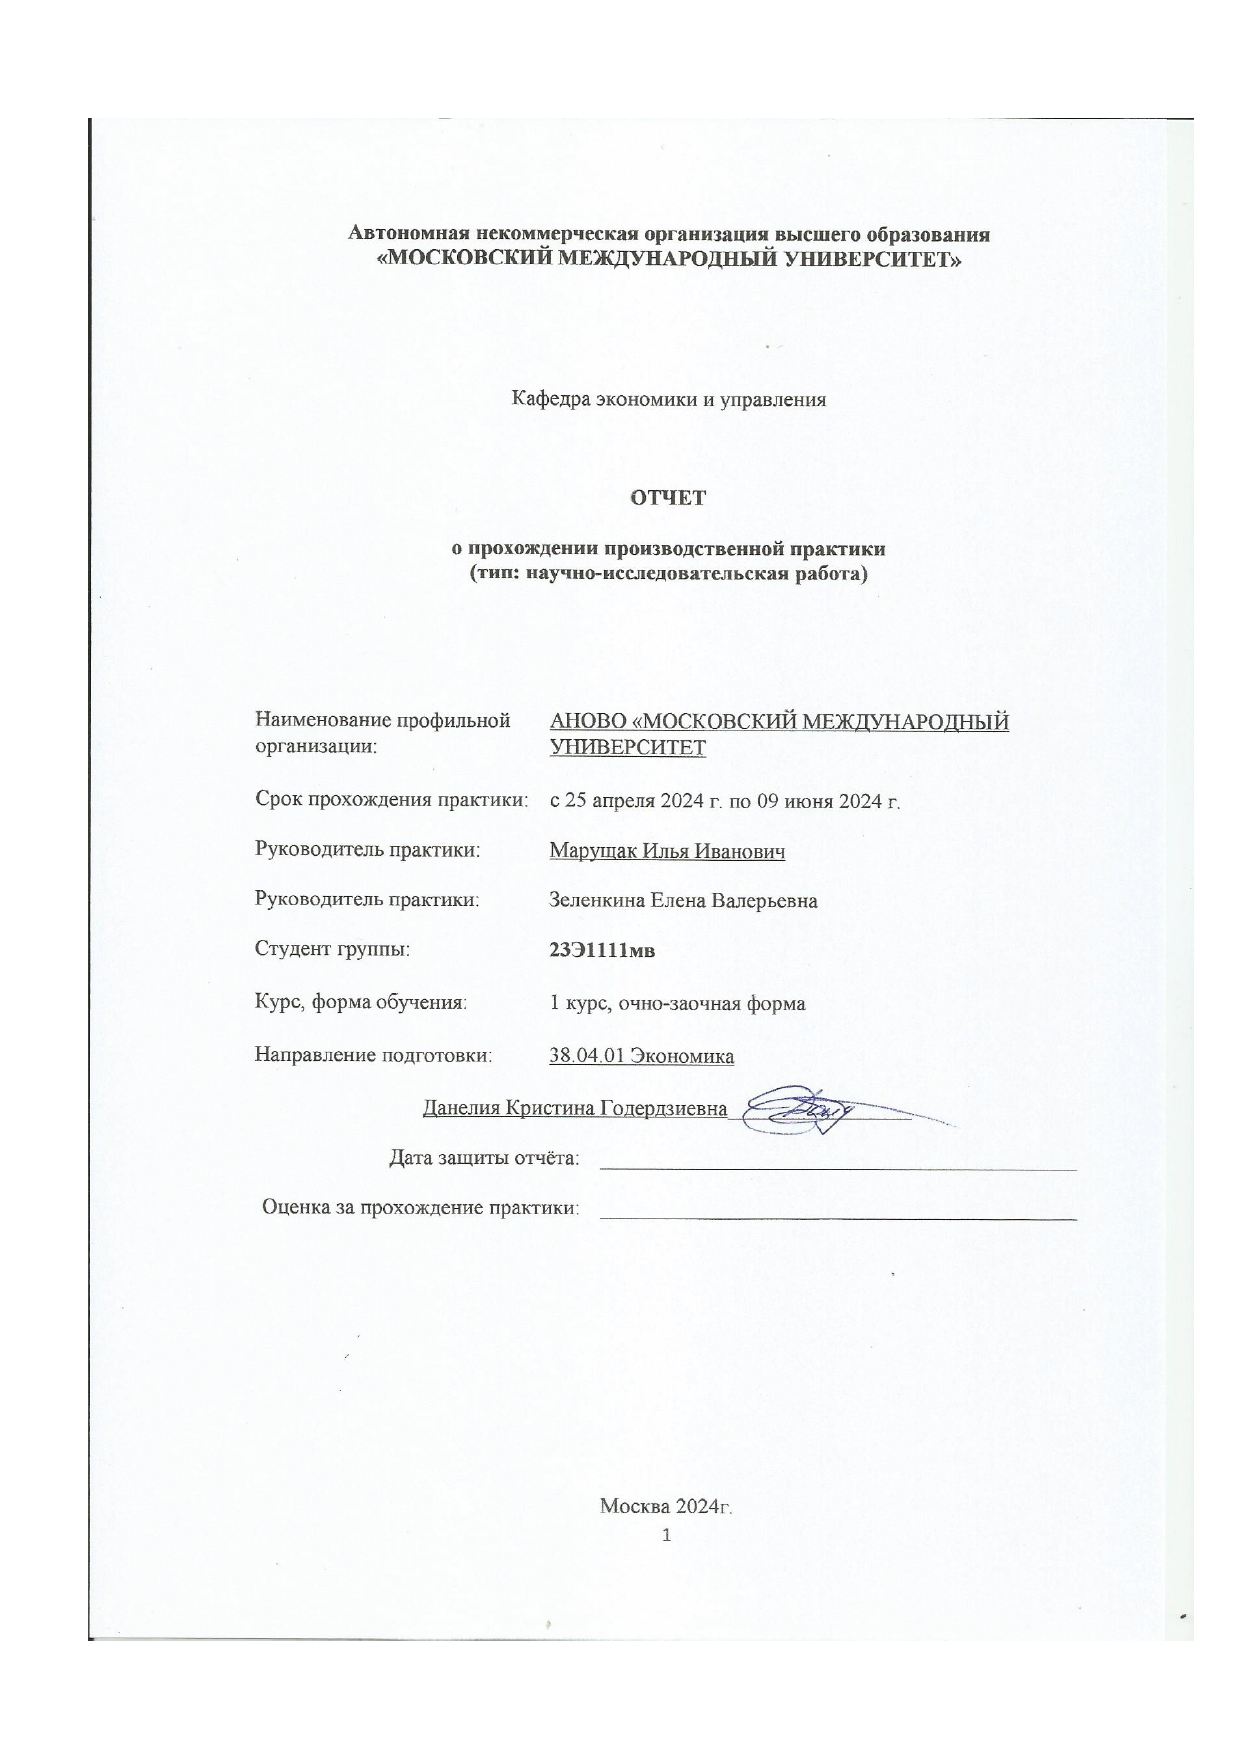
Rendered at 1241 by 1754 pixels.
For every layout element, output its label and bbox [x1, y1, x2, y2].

picture [88, 118, 1194, 1641]
